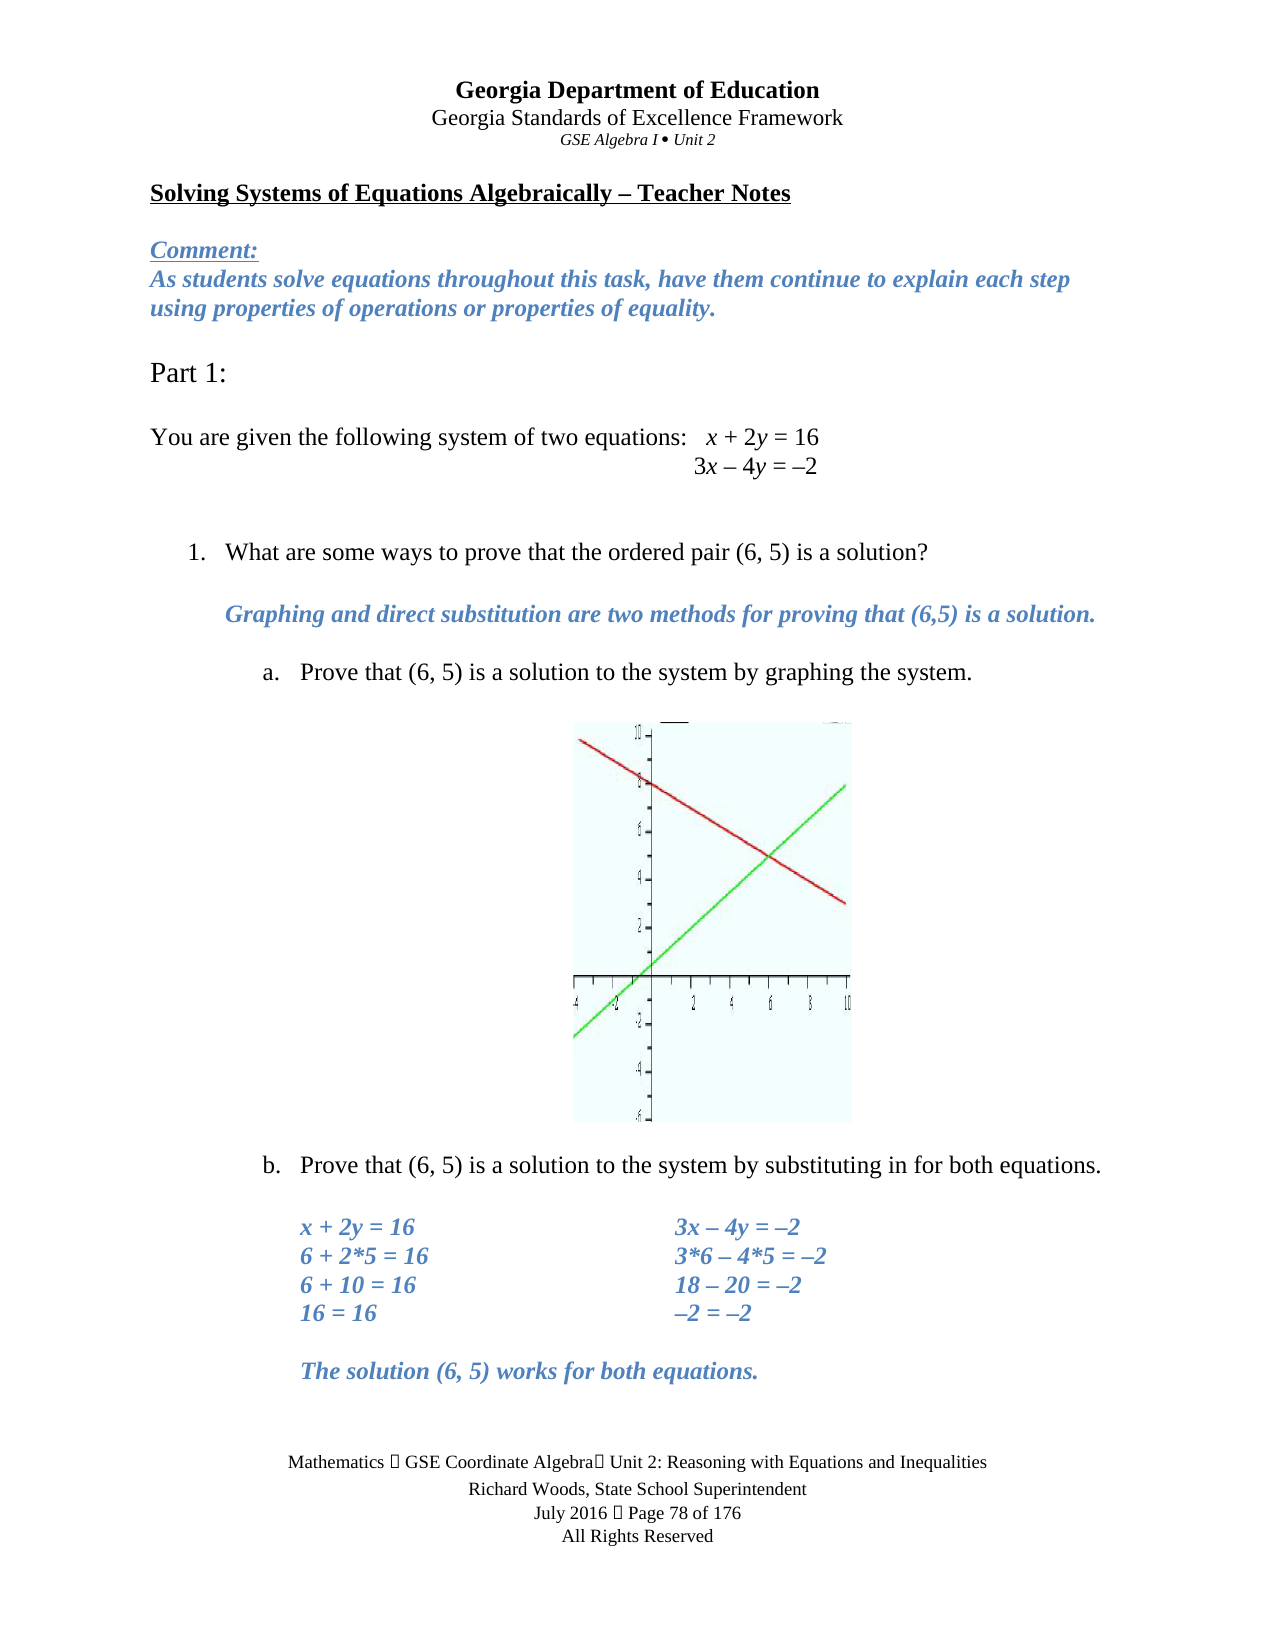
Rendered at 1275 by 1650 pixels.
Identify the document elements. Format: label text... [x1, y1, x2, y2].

list 6 + 2*5 = 16 3*6 – 4*5 = –2 [300, 1241, 1125, 1270]
list Prove that (6, 5) is a solution to the system by graphing the system. [262, 657, 1125, 686]
list Prove that (6, 5) is a solution to the system by substituting in for both equations. [262, 1151, 1125, 1179]
text 3x – 4y = –2 [150, 451, 1125, 480]
text Comment: [150, 236, 1125, 264]
list 6 + 10 = 16 18 – 20 = –2 [300, 1270, 1125, 1298]
text As students solve equations throughout this task, have them continue to explain each step using properties of operations or properties of equality. [150, 264, 1125, 322]
list 16 = 16 –2 = –2 [300, 1298, 1125, 1327]
list Graphing and direct substitution are two methods for proving that (6,5) is a solution. [225, 599, 1125, 628]
text Solving Systems of Equations Algebraically – Teacher Notes [150, 178, 1125, 207]
list What are some ways to prove that the ordered pair (6, 5) is a solution? [187, 537, 1125, 566]
list x + 2y = 16 3x – 4y = –2 [300, 1212, 1125, 1241]
list The solution (6, 5) works for both equations. [300, 1356, 1125, 1385]
text You are given the following system of two equations: x + 2y = 16 [150, 422, 1125, 451]
text Part 1: [150, 355, 1125, 389]
